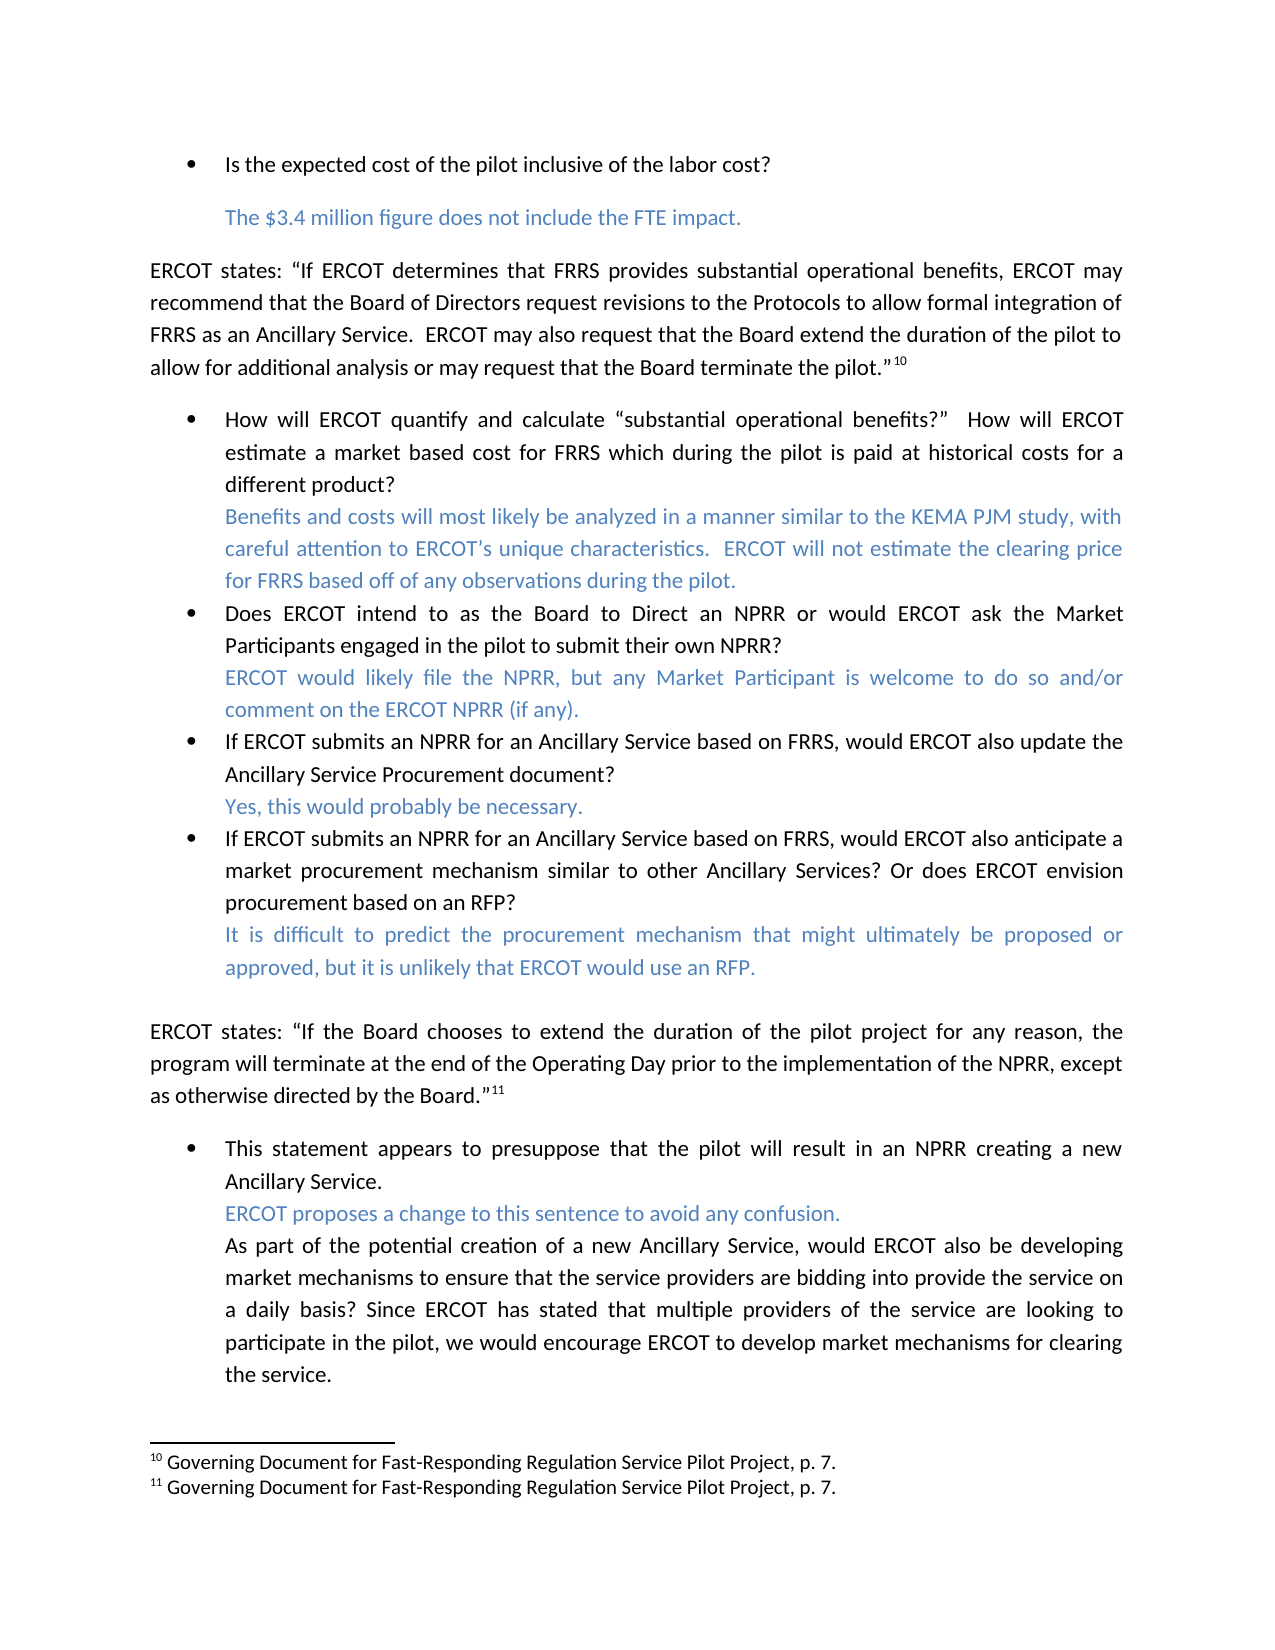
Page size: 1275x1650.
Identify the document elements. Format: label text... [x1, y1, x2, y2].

list If ERCOT submits an NPRR for an Ancillary Service based on FRRS, would ERCOT also anticipate a market procurement mechanism similar to other Ancillary Services? Or does ERCOT envision procurement based on an RFP? [187, 824, 1125, 916]
list How will ERCOT quantify and calculate “substantial operational benefits?” How will ERCOT estimate a market based cost for FRRS which during the pilot is paid at historical costs for a different product? [187, 406, 1125, 498]
list Does ERCOT intend to as the Board to Direct an NPRR or would ERCOT ask the Market Participants engaged in the pilot to submit their own NPRR? [187, 599, 1125, 659]
text ERCOT proposes a change to this sentence to avoid any confusion. [225, 1199, 1125, 1227]
text ERCOT states: “If ERCOT determines that FRRS provides substantial operational benefits, ERCOT may recommend that the Board of Directors request revisions to the Protocols to allow formal integration of FRRS as an Ancillary Service. ERCOT may also request that the Board extend the duration of the pilot to allow for additional analysis or may request that the Board terminate the pilot.” [150, 256, 1125, 381]
list If ERCOT submits an NPRR for an Ancillary Service based on FRRS, would ERCOT also update the Ancillary Service Procurement document? [187, 727, 1125, 788]
text ERCOT states: “If the Board chooses to extend the duration of the pilot project for any reason, the program will terminate at the end of the Operating Day prior to the implementation of the NPRR, except as otherwise directed by the Board.” [150, 1017, 1125, 1109]
text As part of the potential creation of a new Ancillary Service, would ERCOT also be developing market mechanisms to ensure that the service providers are bidding into provide the service on a daily basis? Since ERCOT has stated that multiple providers of the service are looking to participate in the pilot, we would encourage ERCOT to develop market mechanisms for clearing the service. [225, 1231, 1125, 1388]
text ERCOT would likely file the NPRR, but any Market Participant is welcome to do so and/or comment on the ERCOT NPRR (if any). [225, 663, 1125, 723]
list Is the expected cost of the pilot inclusive of the labor cost? [187, 150, 1125, 178]
text It is difficult to predict the procurement mechanism that might ultimately be proposed or approved, but it is unlikely that ERCOT would use an RFP. [225, 921, 1125, 981]
text Yes, this would probably be necessary. [225, 792, 1125, 820]
text Benefits and costs will most likely be analyzed in a manner similar to the KEMA PJM study, with careful attention to ERCOT’s unique characteristics. ERCOT will not estimate the clearing price for FRRS based off of any observations during the pilot. [225, 502, 1125, 594]
list This statement appears to presuppose that the pilot will result in an NPRR creating a new Ancillary Service. [187, 1134, 1125, 1195]
text The $3.4 million figure does not include the FTE impact. [225, 203, 1125, 231]
